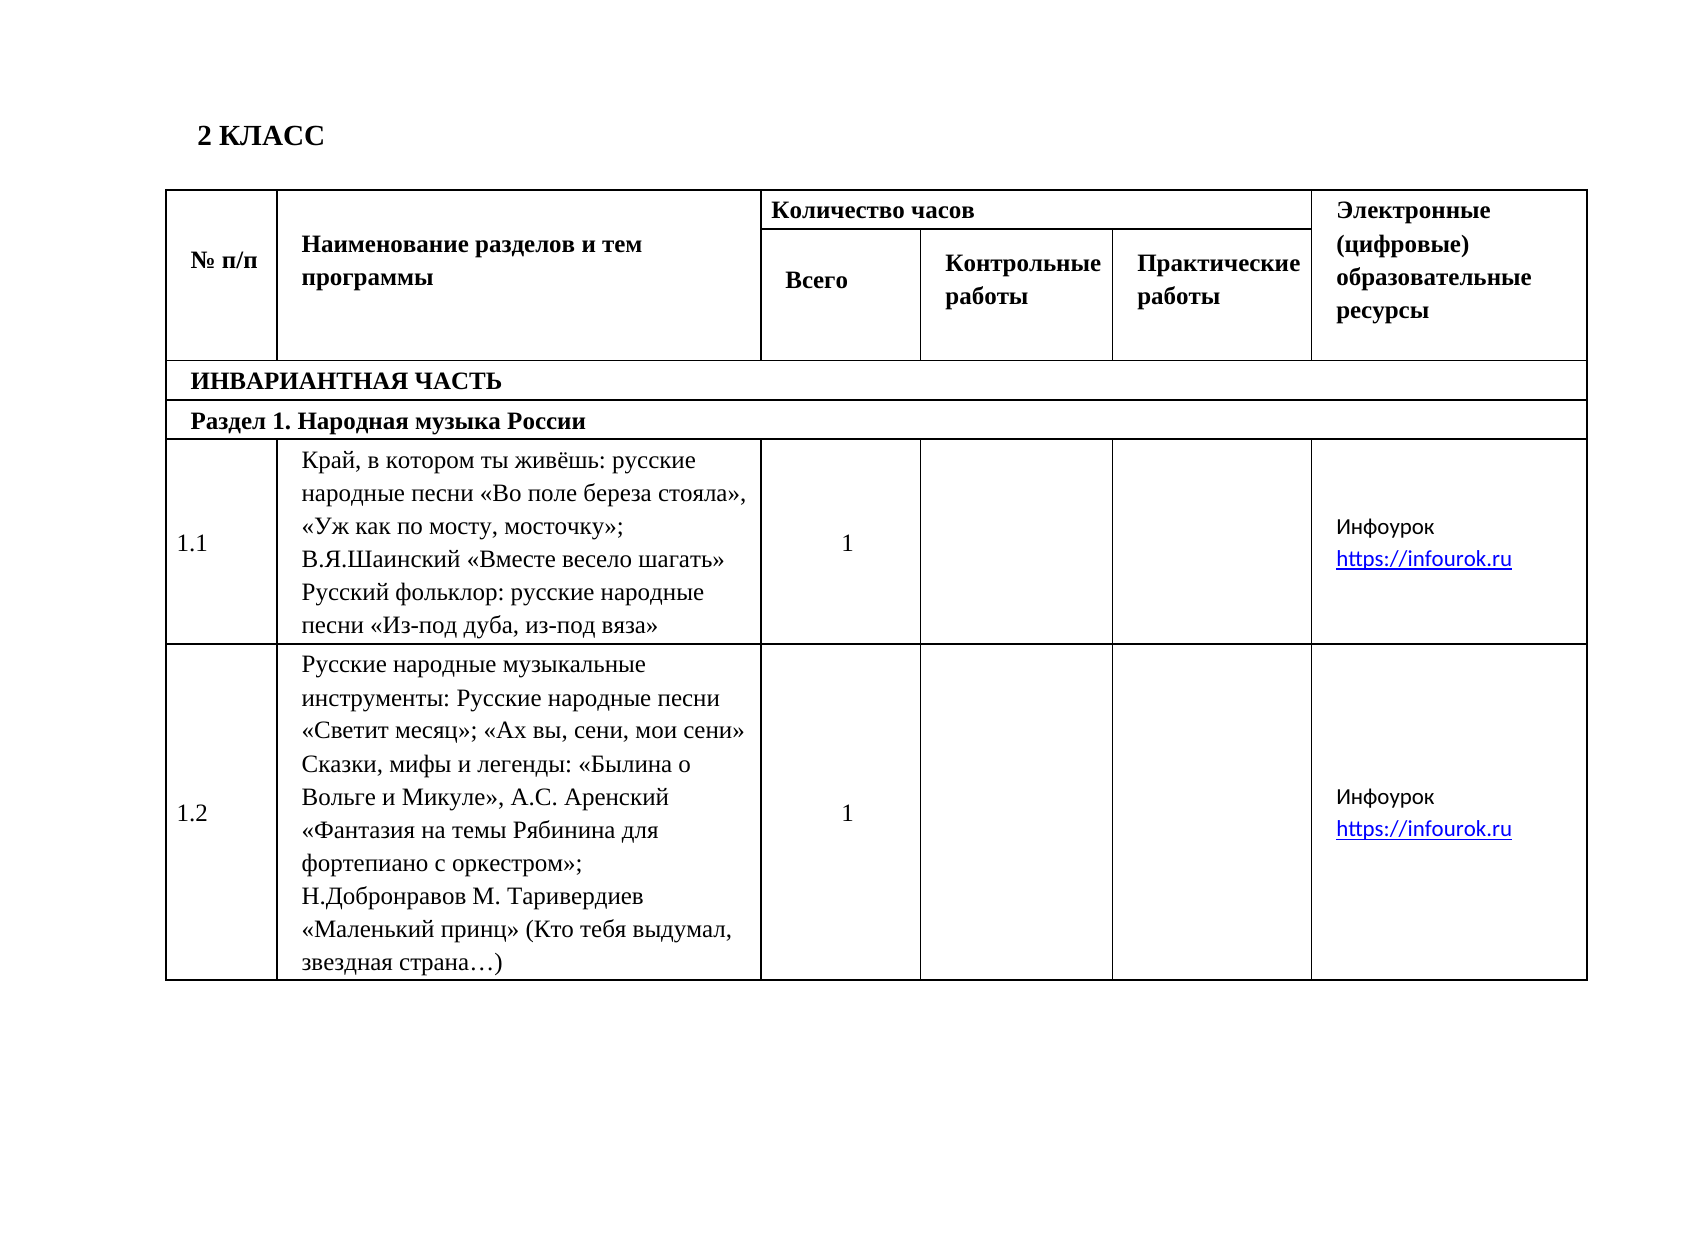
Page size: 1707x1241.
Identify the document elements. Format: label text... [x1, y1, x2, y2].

table_cell [921, 440, 1112, 643]
table_cell Край, в котором ты живёшь: русские народные песни «Во поле береза стояла», «Уж как по мосту, мосточку»; В.Я.Шаинский «Вместе весело шагать» Русский фольклор: русские народные песни «Из-под дуба, из-под вяза» [278, 440, 760, 643]
table_cell Всего [762, 230, 920, 359]
table_cell Русские народные музыкальные инструменты: Русские народные песни «Светит месяц»; «Ах вы, сени, мои сени» Сказки, мифы и легенды: «Былина о Вольге и Микуле», А.С. Аренский «Фантазия на темы Рябинина для фортепиано с оркестром»; Н.Добронравов М. Таривердиев «Маленький принц» (Кто тебя выдумал, звездная страна…) [278, 645, 760, 979]
table_cell [1113, 645, 1311, 979]
table_cell Практические работы [1113, 230, 1311, 359]
table_cell Инфоурок https://infourok.ru [1312, 440, 1586, 643]
table_cell 1 [762, 440, 920, 643]
table_cell 1.2 [167, 645, 276, 979]
text 2 КЛАСС [190, 118, 1618, 152]
table_cell 1.1 [167, 440, 276, 643]
table_cell [921, 645, 1112, 979]
table_header Наименование разделов и тем программы [278, 191, 760, 359]
table_cell [1113, 440, 1311, 643]
table_cell ИНВАРИАНТНАЯ ЧАСТЬ [167, 361, 1586, 399]
table_header Электронные (цифровые) образовательные ресурсы [1312, 191, 1586, 359]
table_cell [1312, 645, 1586, 979]
table_cell 1 [762, 645, 920, 979]
table_cell Раздел 1. Народная музыка России [167, 401, 1586, 438]
table_cell Контрольные работы [921, 230, 1112, 359]
table_header № п/п [167, 191, 276, 359]
table_header Количество часов [762, 191, 1311, 228]
